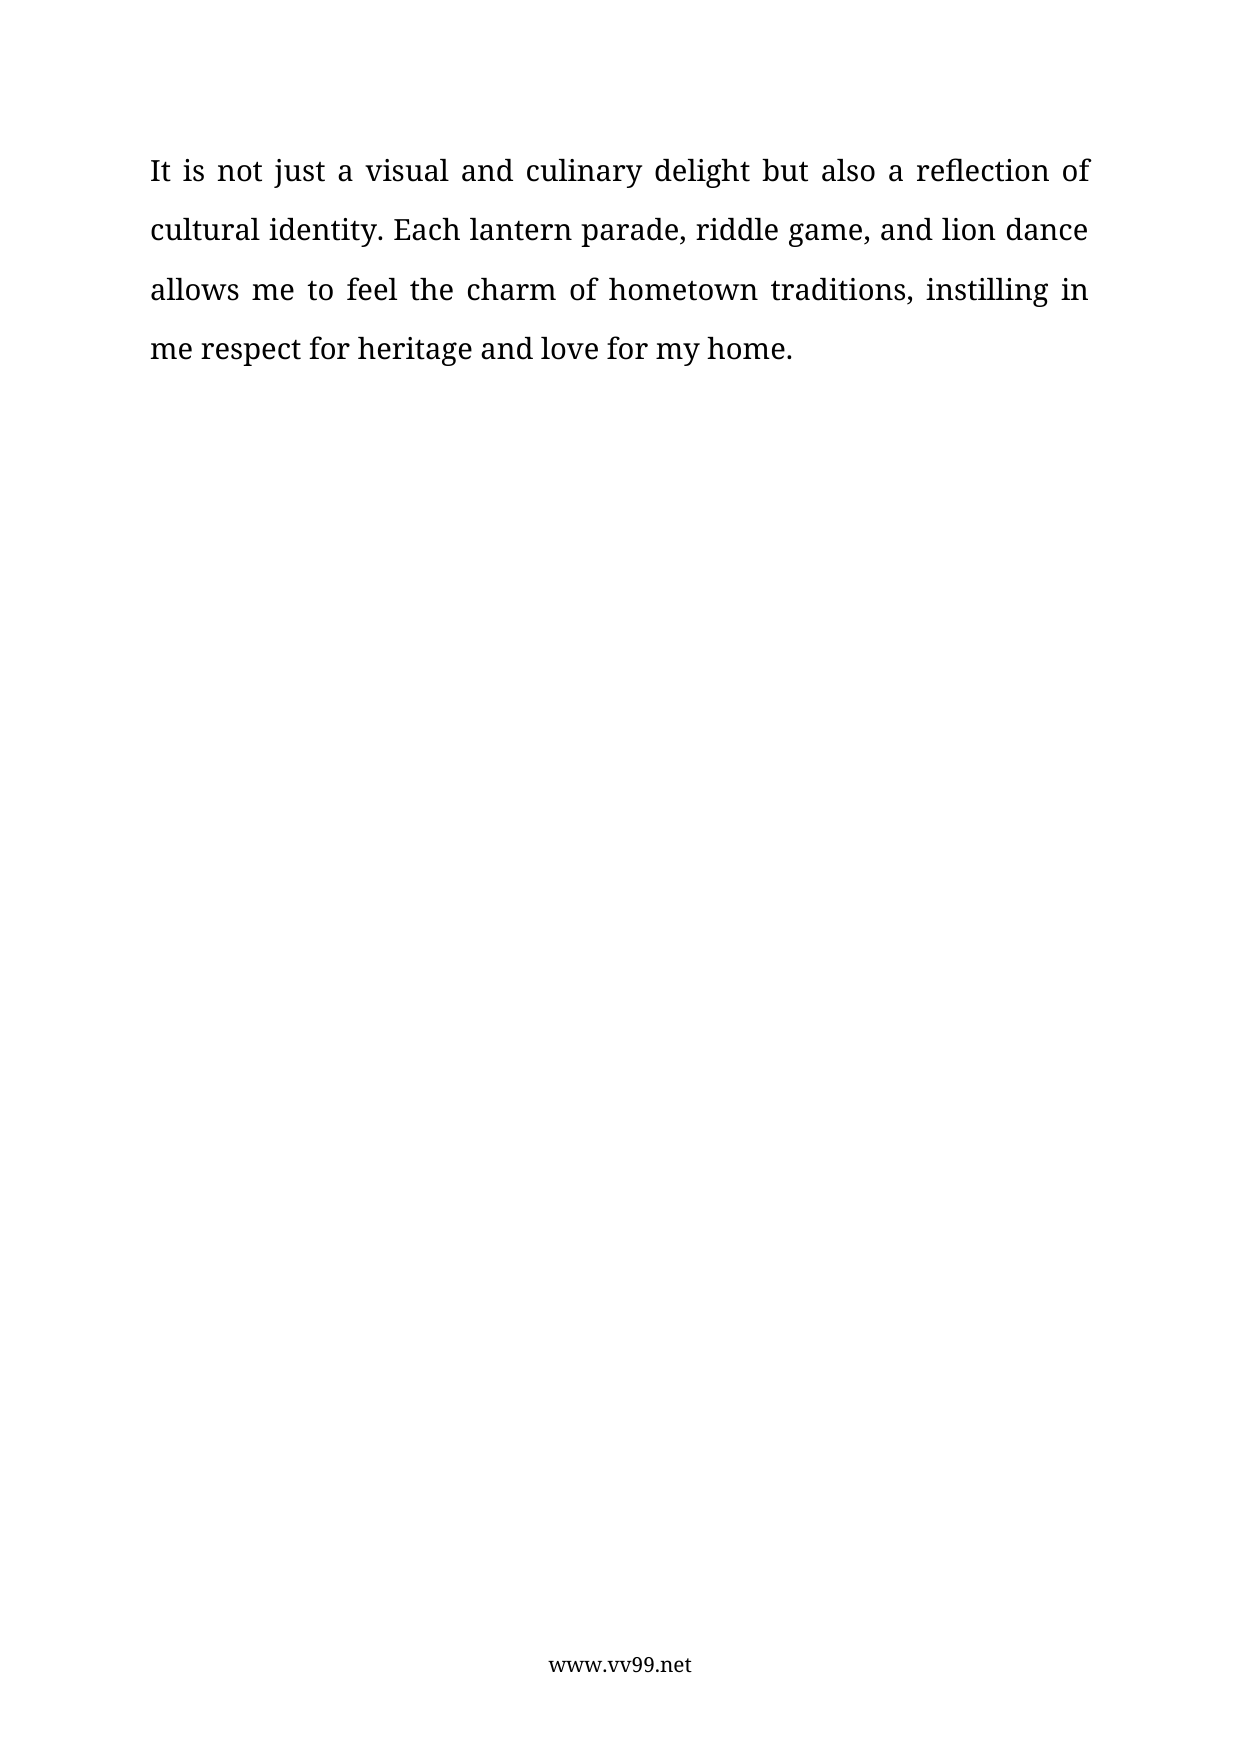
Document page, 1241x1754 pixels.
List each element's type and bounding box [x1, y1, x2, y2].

text [150, 150, 1090, 368]
